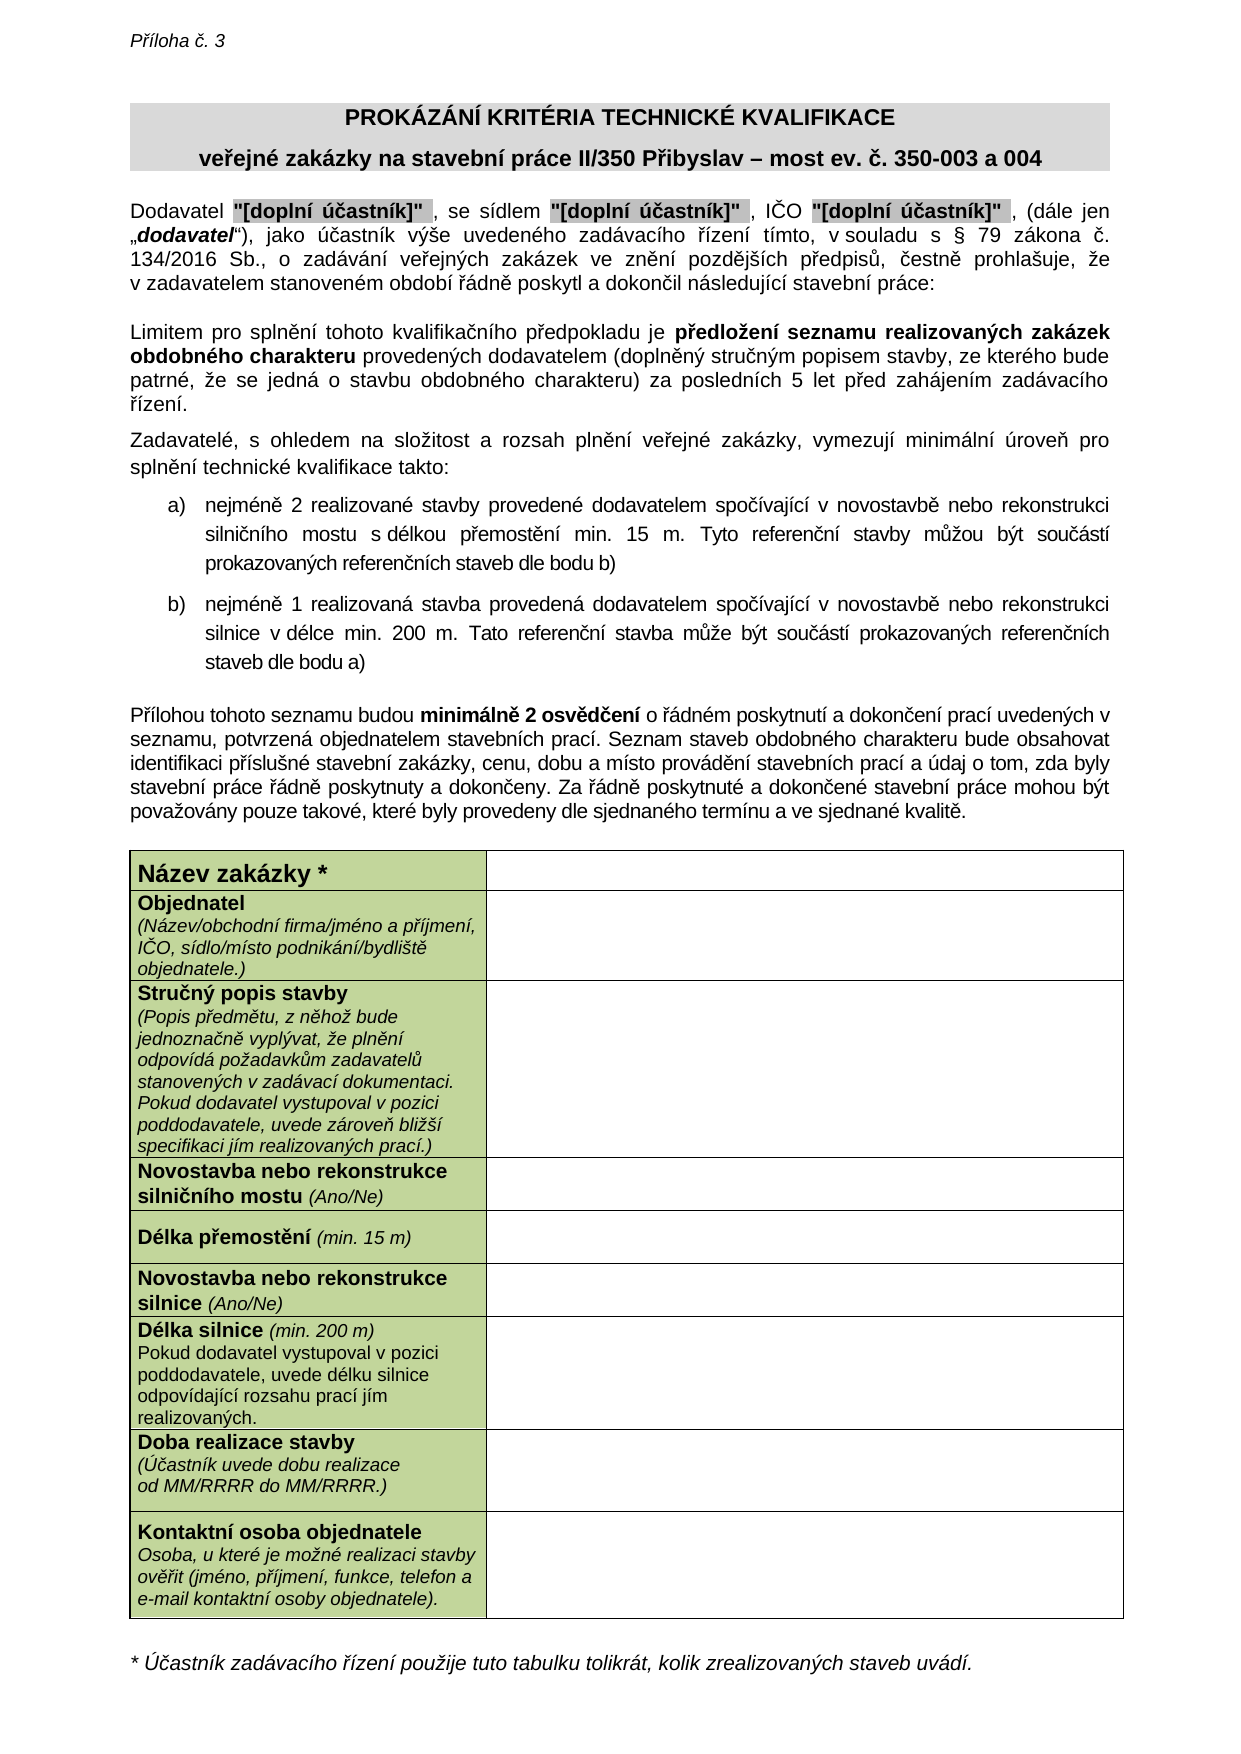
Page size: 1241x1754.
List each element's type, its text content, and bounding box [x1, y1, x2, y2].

table_cell Délka silnice (min. 200 m) Pokud dodavatel vystupoval v pozici poddodavatele, uvede délku silnice odpovídající rozsahu prací jím realizovaných. [131, 1317, 486, 1428]
text PROKÁZÁNÍ KRITÉRIA TECHNICKÉ KVALIFIKACE [130, 103, 1110, 130]
table_cell [487, 1430, 1123, 1511]
list nejméně 1 realizovaná stavba provedená dodavatelem spočívající v novostavbě nebo rekonstrukci silnice v délce min. 200 m. Tato referenční stavba může být součástí prokazovaných referenčních staveb dle bodu a) [167, 592, 1110, 673]
list nejméně 2 realizované stavby provedené dodavatelem spočívající v novostavbě nebo rekonstrukci silničního mostu s délkou přemostění min. 15 m. Tyto referenční stavby můžou být součástí prokazovaných referenčních staveb dle bodu b) [167, 493, 1110, 575]
table_cell Objednatel (Název/obchodní firma/jméno a příjmení, IČO, sídlo/místo podnikání/bydliště objednatele.) [131, 891, 486, 980]
table_cell [487, 1512, 1123, 1617]
text Zadavatelé, s ohledem na složitost a rozsah plnění veřejné zakázky, vymezují minimální úroveň pro splnění technické kvalifikace takto: [130, 428, 1110, 478]
text Přílohou tohoto seznamu budou minimálně 2 osvědčení o řádném poskytnutí a dokončení prací uvedených v seznamu, potvrzená objednatelem stavebních prací. Seznam staveb obdobného charakteru bude obsahovat identifikaci příslušné stavební zakázky, cenu, dobu a místo provádění stavebních prací a údaj o tom, zda byly stavební práce řádně poskytnuty a dokončeny. Za řádně poskytnuté a dokončené stavební práce mohou být považovány pouze takové, které byly provedeny dle sjednaného termínu a ve sjednané kvalitě. [130, 703, 1110, 823]
table_cell Stručný popis stavby (Popis předmětu, z něhož bude jednoznačně vyplývat, že plnění odpovídá požadavkům zadavatelů stanovených v zadávací dokumentaci. Pokud dodavatel vystupoval v pozici poddodavatele, uvede zároveň bližší specifikaci jím realizovaných prací.) [131, 981, 486, 1157]
table_cell [487, 1317, 1123, 1428]
text Limitem pro splnění tohoto kvalifikačního předpokladu je předložení seznamu realizovaných zakázek obdobného charakteru provedených dodavatelem (doplněný stručným popisem stavby, ze kterého bude patrné, že se jedná o stavbu obdobného charakteru) za posledních 5 let před zahájením zadávacího řízení. [130, 320, 1110, 416]
table_cell [487, 1211, 1123, 1263]
table_cell [487, 891, 1123, 980]
table_cell [487, 1264, 1123, 1316]
table_cell Doba realizace stavby (Účastník uvede dobu realizace od MM/RRRR do MM/RRRR.) [131, 1430, 486, 1511]
table_cell Délka přemostění (min. 15 m) [131, 1211, 486, 1263]
table_cell Kontaktní osoba objednatele Osoba, u které je možné realizaci stavby ověřit (jméno, příjmení, funkce, telefon a e-mail kontaktní osoby objednatele). [131, 1512, 486, 1617]
table_header Název zakázky * [131, 851, 486, 890]
table_cell Novostavba nebo rekonstrukce silnice (Ano/Ne) [131, 1264, 486, 1316]
table_cell Novostavba nebo rekonstrukce silničního mostu (Ano/Ne) [131, 1158, 486, 1210]
text veřejné zakázky na stavební práce II/350 Přibyslav – most ev. č. 350-003 a 004 [130, 145, 1110, 171]
text Dodavatel , se sídlem , IČO , (dále jen „dodavatel“), jako účastník výše uvedeného zadávacího řízení tímto, v souladu s § 79 zákona č. 134/2016 Sb., o zadávání veřejných zakázek ve znění pozdějších předpisů, čestně prohlašuje, že v zadavatelem stanoveném období řádně poskytl a dokončil následující stavební práce: [130, 199, 1110, 295]
table_header [487, 851, 1123, 890]
text * Účastník zadávacího řízení použije tuto tabulku tolikrát, kolik zrealizovaných staveb uvádí. [130, 1651, 1110, 1675]
table_cell [487, 1158, 1123, 1210]
table_cell [487, 981, 1123, 1157]
